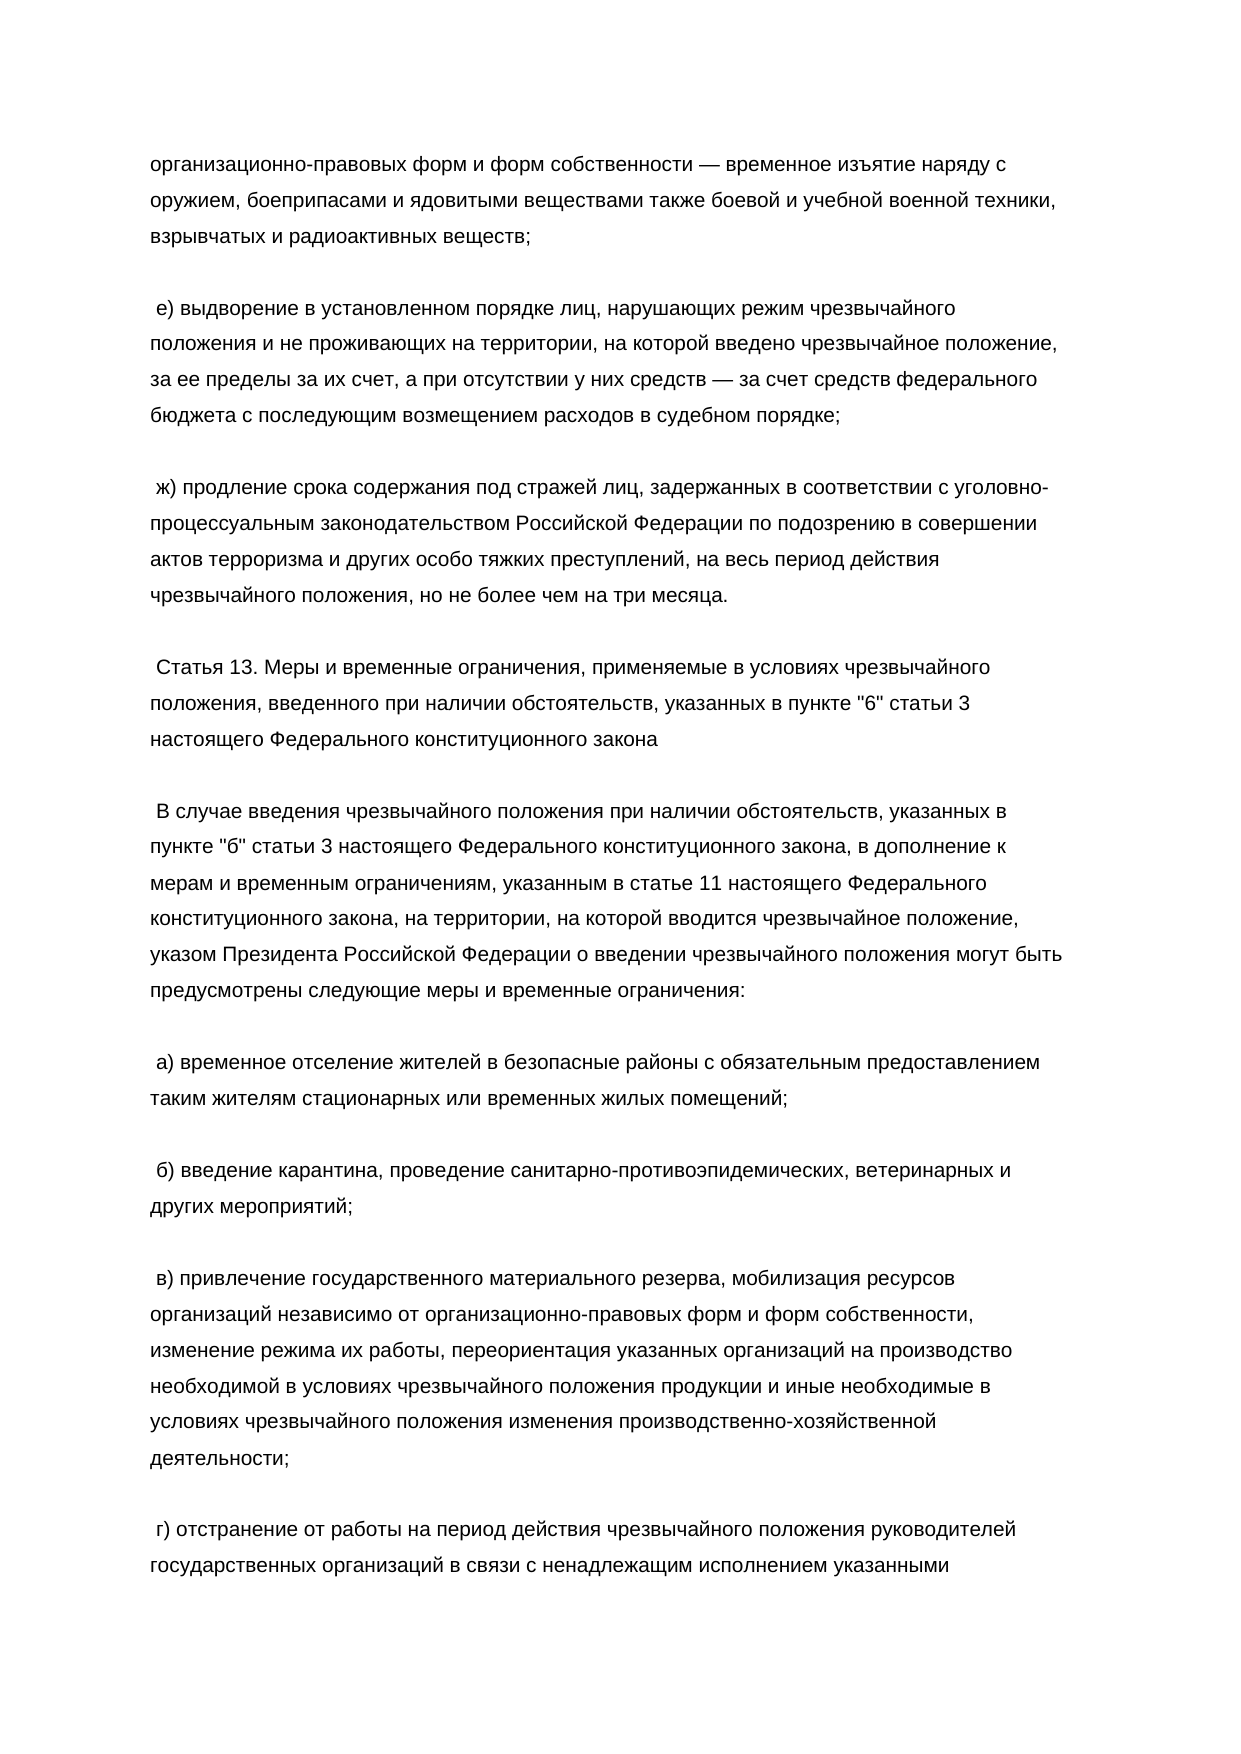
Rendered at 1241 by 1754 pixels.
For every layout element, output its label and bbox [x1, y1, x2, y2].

table_cell [140, 150, 1078, 1577]
